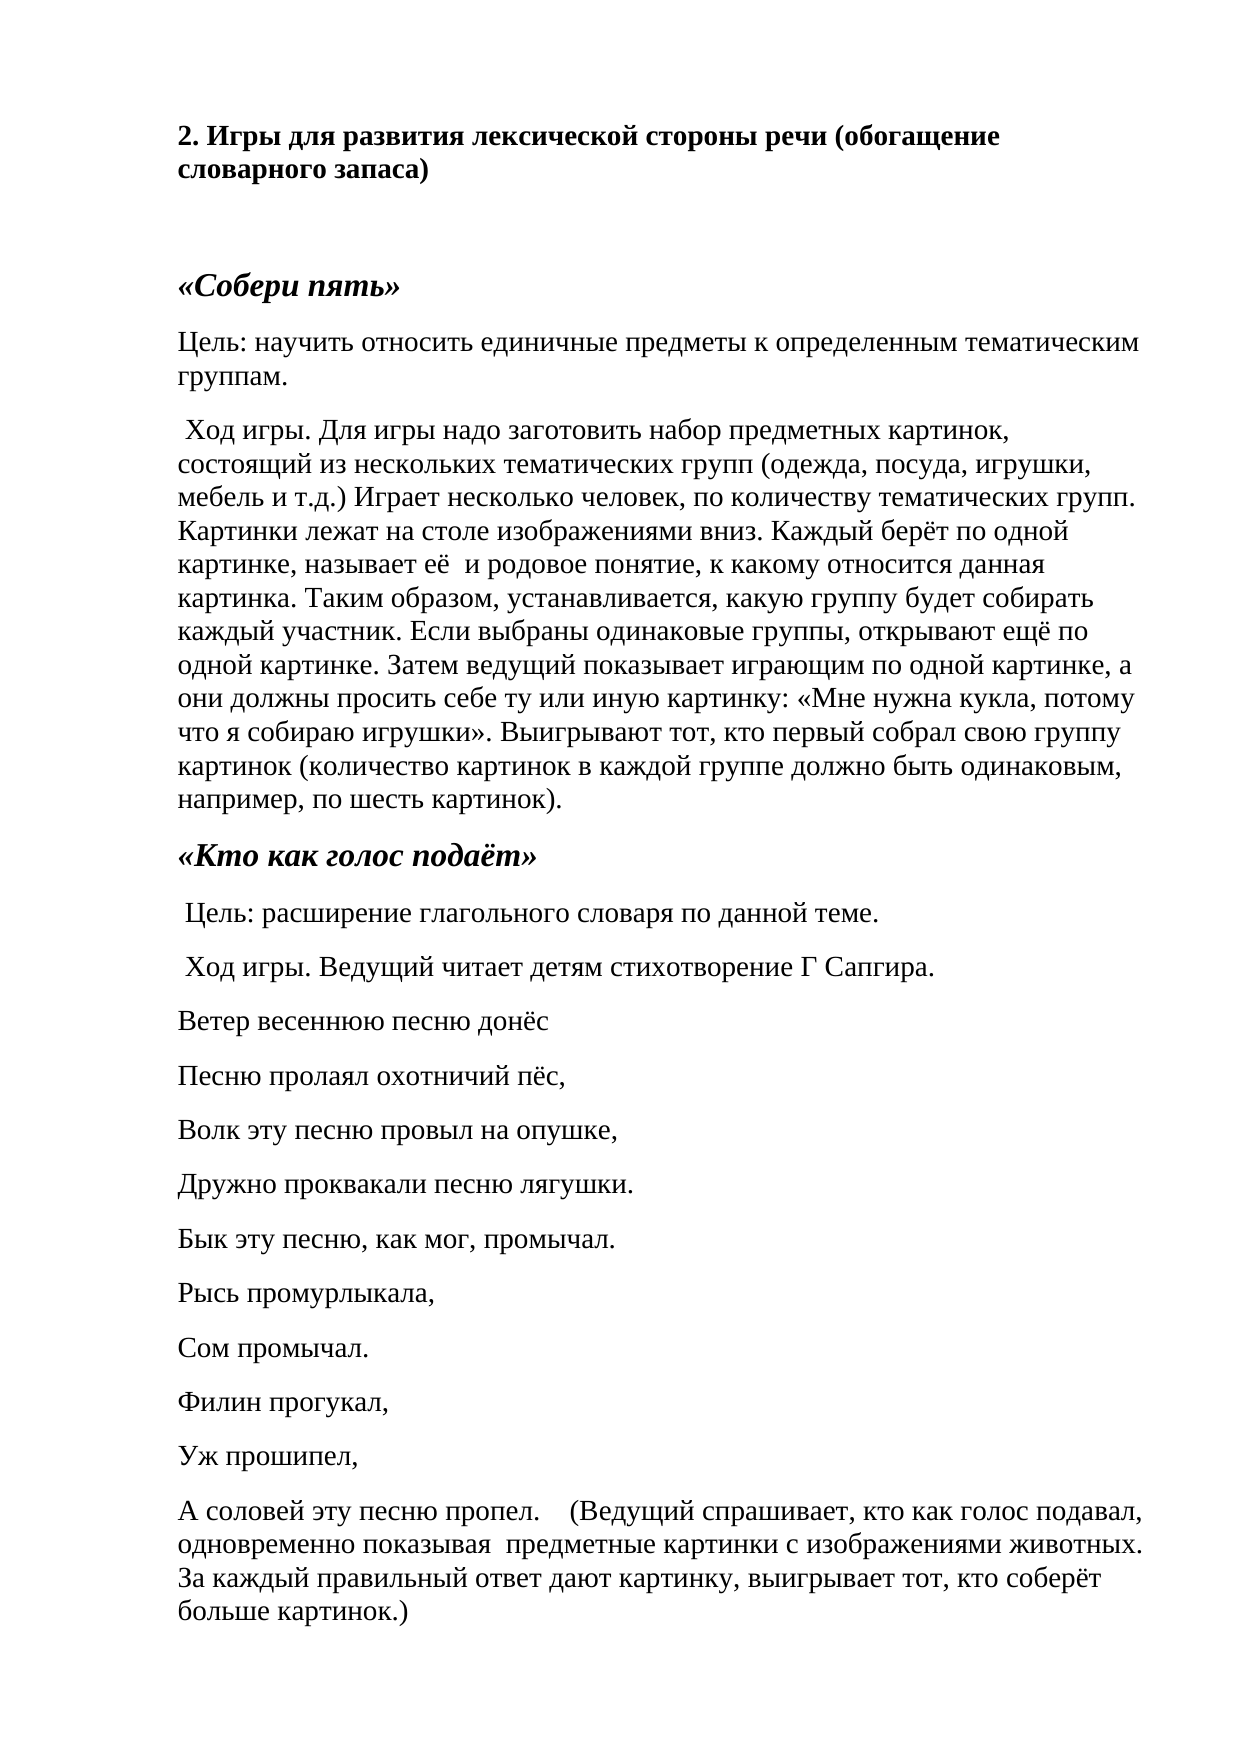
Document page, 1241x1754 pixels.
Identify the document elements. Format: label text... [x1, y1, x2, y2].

text Уж прошипел, [177, 1438, 1152, 1472]
text Ход игры. Ведущий читает детям стихотворение Г Сапгира. [177, 949, 1152, 983]
text «Собери пять» [177, 265, 1152, 303]
text 2. Игры для развития лексической стороны речи (обогащение словарного запаса) [177, 118, 1152, 185]
text Рысь промурлыкала, [177, 1275, 1152, 1309]
text А соловей эту песню пропел. (Ведущий спрашивает, кто как голос подавал, одновременно показывая предметные картинки с изображениями животных. За каждый правильный ответ дают картинку, выигрывает тот, кто соберёт больше картинок.) [177, 1493, 1152, 1627]
text Бык эту песню, как мог, промычал. [177, 1221, 1152, 1254]
text Волк эту песню провыл на опушке, [177, 1112, 1152, 1146]
text Ветер весеннюю песню донёс [177, 1003, 1152, 1037]
text «Кто как голос подаёт» [177, 836, 1152, 874]
text Дружно проквакали песню лягушки. [177, 1167, 1152, 1200]
text Цель: научить относить единичные предметы к определенным тематическим группам. [177, 324, 1152, 391]
text Ход игры. Для игры надо заготовить набор предметных картинок, состоящий из нескольких тематических групп (одежда, посуда, игрушки, мебель и т.д.) Играет несколько человек, по количеству тематических групп. Картинки лежат на столе изображениями вниз. Каждый берёт по одной картинке, называет её и родовое понятие, к какому относится данная картинка. Таким образом, устанавливается, какую группу будет собирать каждый участник. Если выбраны одинаковые группы, открывают ещё по одной картинке. Затем ведущий показывает играющим по одной картинке, а они должны просить себе ту или иную картинку: «Мне нужна кукла, потому что я собираю игрушки». Выигрывают тот, кто первый собрал свою группу картинок (количество картинок в каждой группе должно быть одинаковым, например, по шесть картинок). [177, 412, 1152, 815]
text Филин прогукал, [177, 1384, 1152, 1418]
text Цель: расширение глагольного словаря по данной теме. [177, 895, 1152, 928]
text Песню пролаял охотничий пёс, [177, 1058, 1152, 1091]
text Сом промычал. [177, 1330, 1152, 1363]
